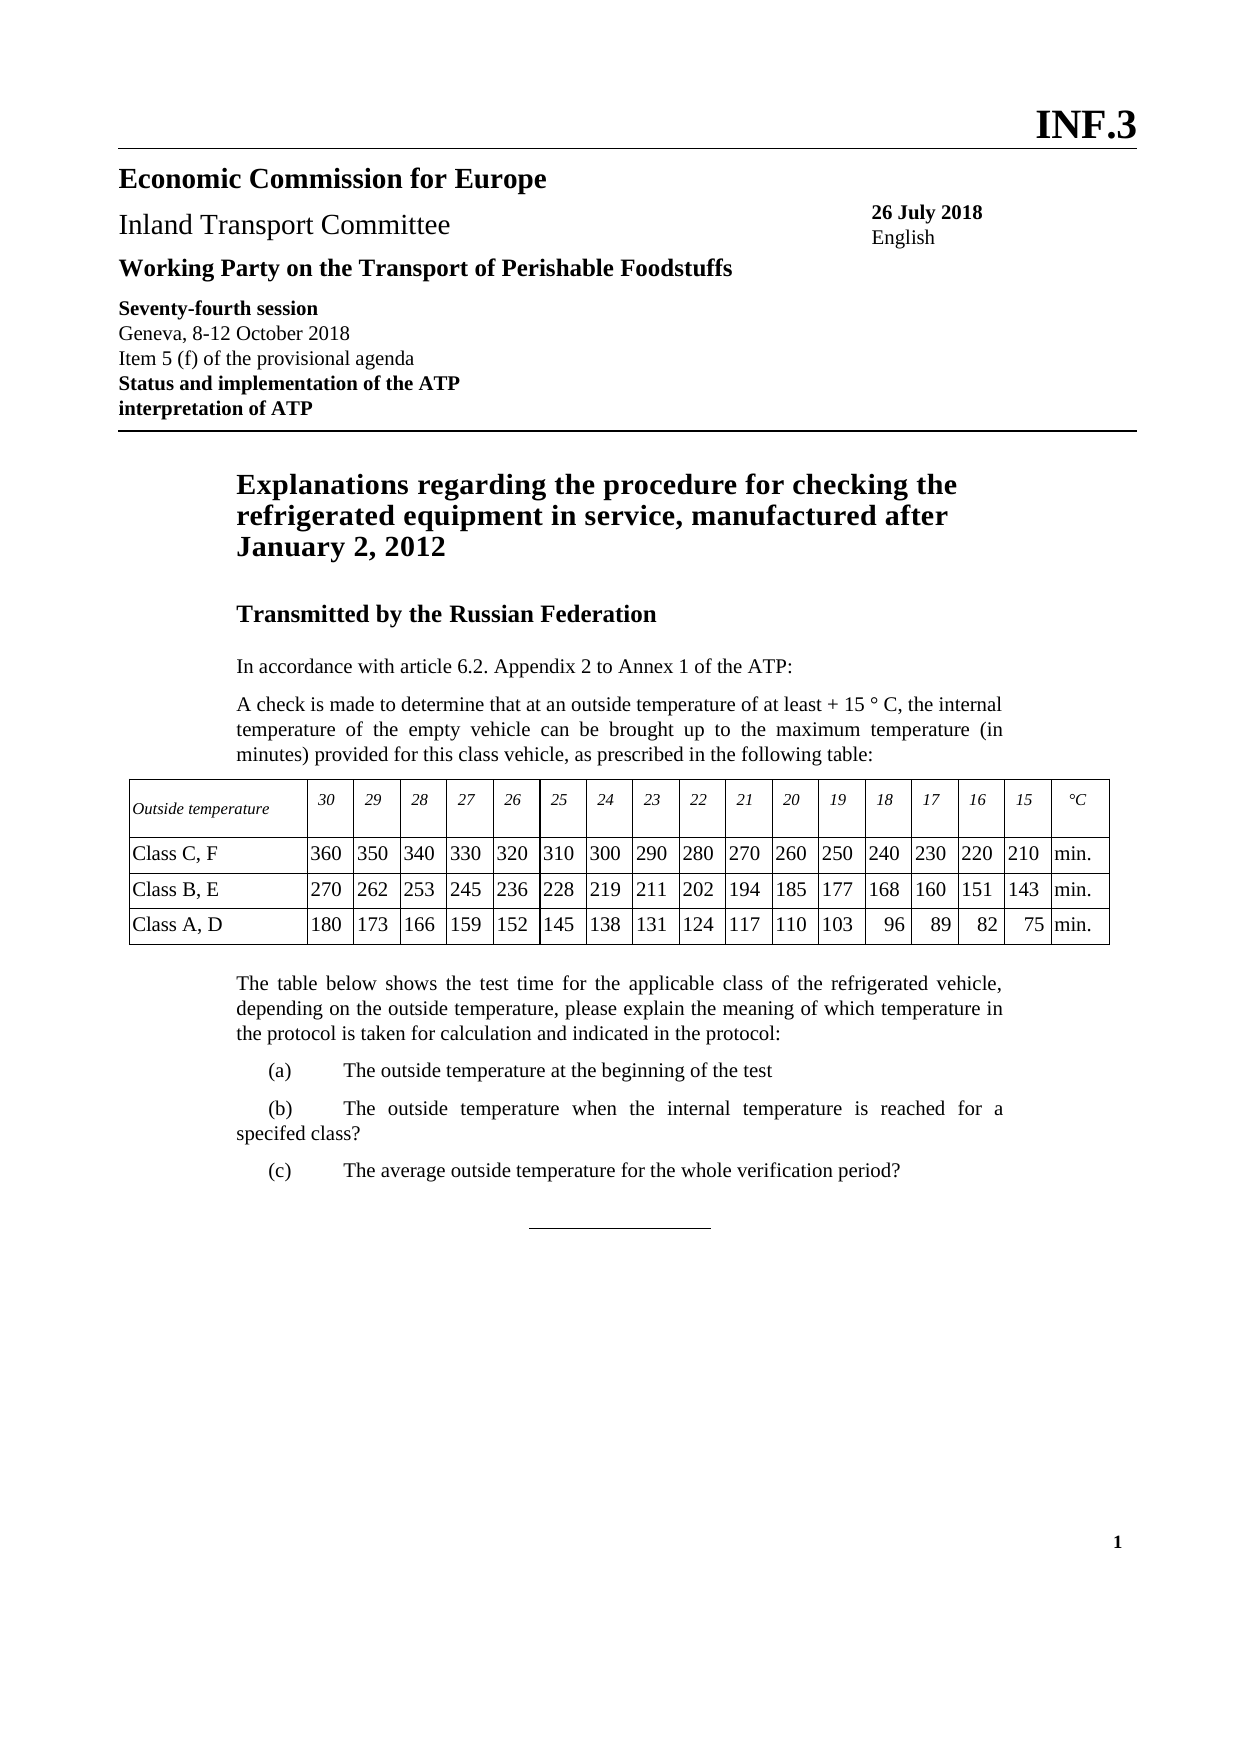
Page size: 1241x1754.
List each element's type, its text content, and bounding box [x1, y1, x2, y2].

table_cell 290 [633, 838, 679, 873]
table_header 15 [1005, 780, 1051, 837]
table_cell 177 [819, 874, 865, 908]
table_header Outside temperature [130, 780, 307, 837]
table_cell 240 [866, 838, 911, 873]
table_cell 245 [447, 874, 493, 908]
table_cell min. [1052, 874, 1109, 908]
table_cell 180 [308, 909, 353, 944]
table_header 18 [866, 780, 911, 837]
table_cell 75 [1005, 909, 1051, 944]
table_header 30 [308, 780, 353, 837]
table_header INF.3 [118, 59, 1137, 148]
table_cell 236 [494, 874, 539, 908]
table_cell 96 [866, 909, 911, 944]
table_cell 110 [773, 909, 818, 944]
table_cell 300 [587, 838, 632, 873]
table_cell Class A, D [130, 909, 307, 944]
text A check is made to determine that at an outside temperature of at least + 15 ° C, the internal temperature of the empty vehicle can be brought up to the maximum temperature (in minutes) provided for this class vehicle, as prescribed in the following table: [236, 691, 1004, 766]
table_cell 82 [959, 909, 1004, 944]
table_header 25 [541, 780, 586, 837]
table_cell 138 [587, 909, 632, 944]
table_cell 228 [541, 874, 586, 908]
table_cell 151 [959, 874, 1004, 908]
table_cell 173 [354, 909, 400, 944]
table_cell 320 [494, 838, 539, 873]
table_header 23 [633, 780, 679, 837]
table_cell 103 [819, 909, 865, 944]
table_cell 260 [773, 838, 818, 873]
table_cell 330 [447, 838, 493, 873]
table_cell 219 [587, 874, 632, 908]
table_cell 350 [354, 838, 400, 873]
table_cell 166 [401, 909, 446, 944]
table_header 26 [494, 780, 539, 837]
table_cell 250 [819, 838, 865, 873]
table_header 17 [912, 780, 958, 837]
table_cell 89 [912, 909, 958, 944]
table_cell min. [1052, 838, 1109, 873]
table_header 24 [587, 780, 632, 837]
table_cell 159 [447, 909, 493, 944]
table_cell 270 [726, 838, 772, 873]
table_cell min. [1052, 909, 1109, 944]
table_cell 143 [1005, 874, 1051, 908]
table_cell Class B, E [130, 874, 307, 908]
table_cell 124 [680, 909, 725, 944]
table_header 20 [773, 780, 818, 837]
text (c) The average outside temperature for the whole verification period? [236, 1157, 1004, 1182]
table_header 19 [819, 780, 865, 837]
table_header °C [1052, 780, 1109, 837]
text Explanations regarding the procedure for checking the refrigerated equipment in service, manufactured after January 2, 2012 [118, 432, 1004, 563]
text (b) The outside temperature when the internal temperature is reached for a specifed class? [236, 1095, 1004, 1145]
table_cell Class C, F [130, 838, 307, 873]
text In accordance with article 6.2. Appendix 2 to Annex 1 of the ATP: [236, 653, 1004, 678]
table_cell 220 [959, 838, 1004, 873]
table_header 27 [447, 780, 493, 837]
table_cell 340 [401, 838, 446, 873]
table_header 21 [726, 780, 772, 837]
table_cell 202 [680, 874, 725, 908]
table_cell 152 [494, 909, 539, 944]
table_cell 194 [726, 874, 772, 908]
table_cell 168 [866, 874, 911, 908]
table_cell 131 [633, 909, 679, 944]
table_cell 360 [308, 838, 353, 873]
text (a) The outside temperature at the beginning of the test [236, 1057, 1004, 1082]
table_cell 185 [773, 874, 818, 908]
table_cell 310 [541, 838, 586, 873]
table_cell 160 [912, 874, 958, 908]
table_cell 280 [680, 838, 725, 873]
table_cell 230 [912, 838, 958, 873]
table_cell 270 [308, 874, 353, 908]
table_cell 210 [1005, 838, 1051, 873]
text Transmitted by the Russian Federation [118, 600, 1004, 628]
table_header 22 [680, 780, 725, 837]
table_cell 145 [541, 909, 586, 944]
table_cell 253 [401, 874, 446, 908]
table_header 28 [401, 780, 446, 837]
table_cell 211 [633, 874, 679, 908]
table_header 29 [354, 780, 400, 837]
text The table below shows the test time for the applicable class of the refrigerated vehicle, depending on the outside temperature, please explain the meaning of which temperature in the protocol is taken for calculation and indicated in the protocol: [236, 970, 1004, 1045]
table_cell 262 [354, 874, 400, 908]
table_cell [118, 149, 1137, 429]
table_cell 117 [726, 909, 772, 944]
table_header 16 [959, 780, 1004, 837]
